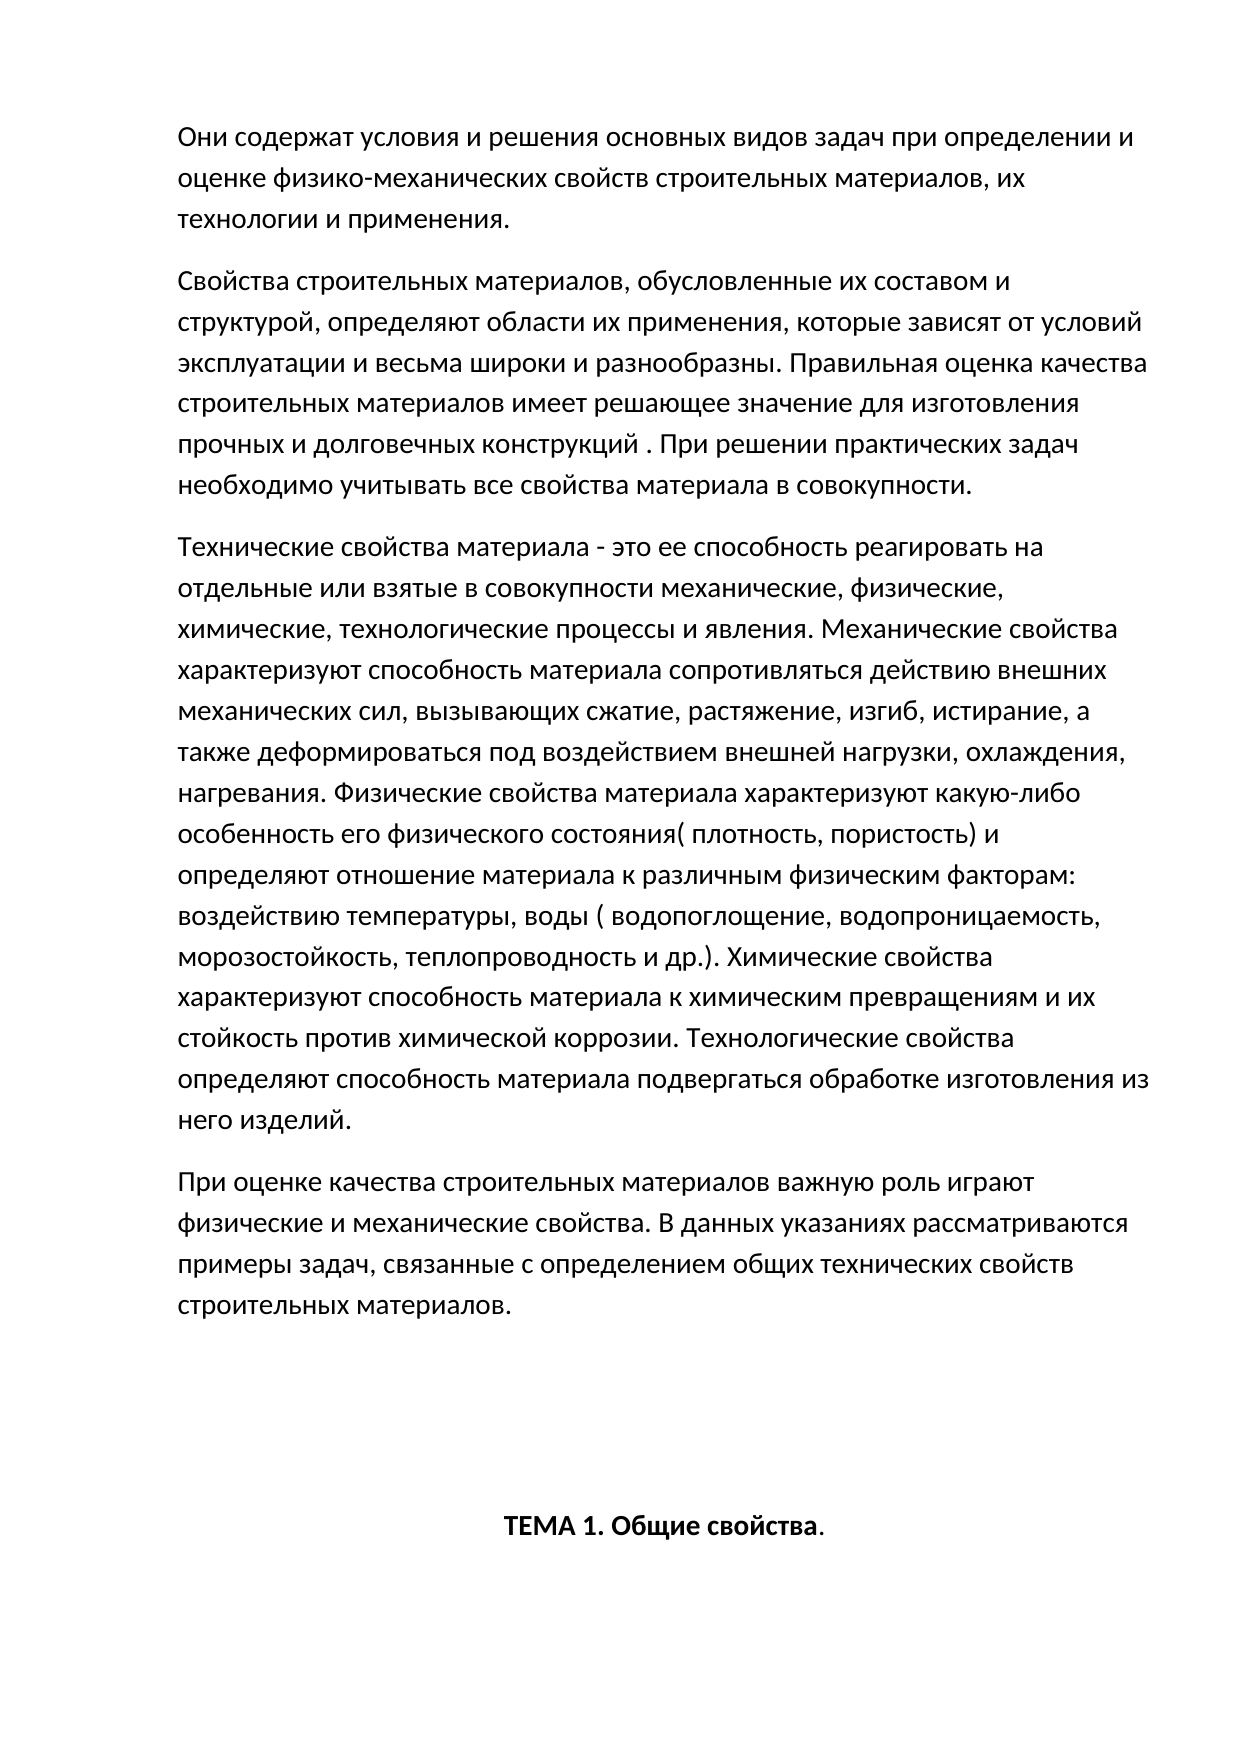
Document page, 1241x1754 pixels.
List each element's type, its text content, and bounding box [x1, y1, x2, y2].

text ТЕМА 1. Общие свойства. [177, 1507, 1152, 1542]
text Технические свойства материала - это ее способность реагировать на отдельные или взятые в совокупности механические, физические, химические, технологические процессы и явления. Механические свойства характеризуют способность материала сопротивляться действию внешних механических сил, вызывающих сжатие, растяжение, изгиб, истирание, а также деформироваться под воздействием внешней нагрузки, охлаждения, нагревания. Физические свойства материала характеризуют какую-либо особенность его физического состояния( плотность, пористость) и определяют отношение материала к различным физическим факторам: воздействию температуры, воды ( водопоглощение, водопроницаемость, морозостойкость, теплопроводность и др.). Химические свойства характеризуют способность материала к химическим превращениям и их стойкость против химической коррозии. Технологические свойства определяют способность материала подвергаться обработке изготовления из него изделий. [177, 528, 1152, 1137]
text Они содержат условия и решения основных видов задач при определении и оценке физико-механических свойств строительных материалов, их технологии и применения. [177, 118, 1152, 236]
text Свойства строительных материалов, обусловленные их составом и структурой, определяют области их применения, которые зависят от условий эксплуатации и весьма широки и разнообразны. Правильная оценка качества строительных материалов имеет решающее значение для изготовления прочных и долговечных конструкций . При решении практических задач необходимо учитывать все свойства материала в совокупности. [177, 262, 1152, 502]
text При оценке качества строительных материалов важную роль играют физические и механические свойства. В данных указаниях рассматриваются примеры задач, связанные с определением общих технических свойств строительных материалов. [177, 1163, 1152, 1322]
